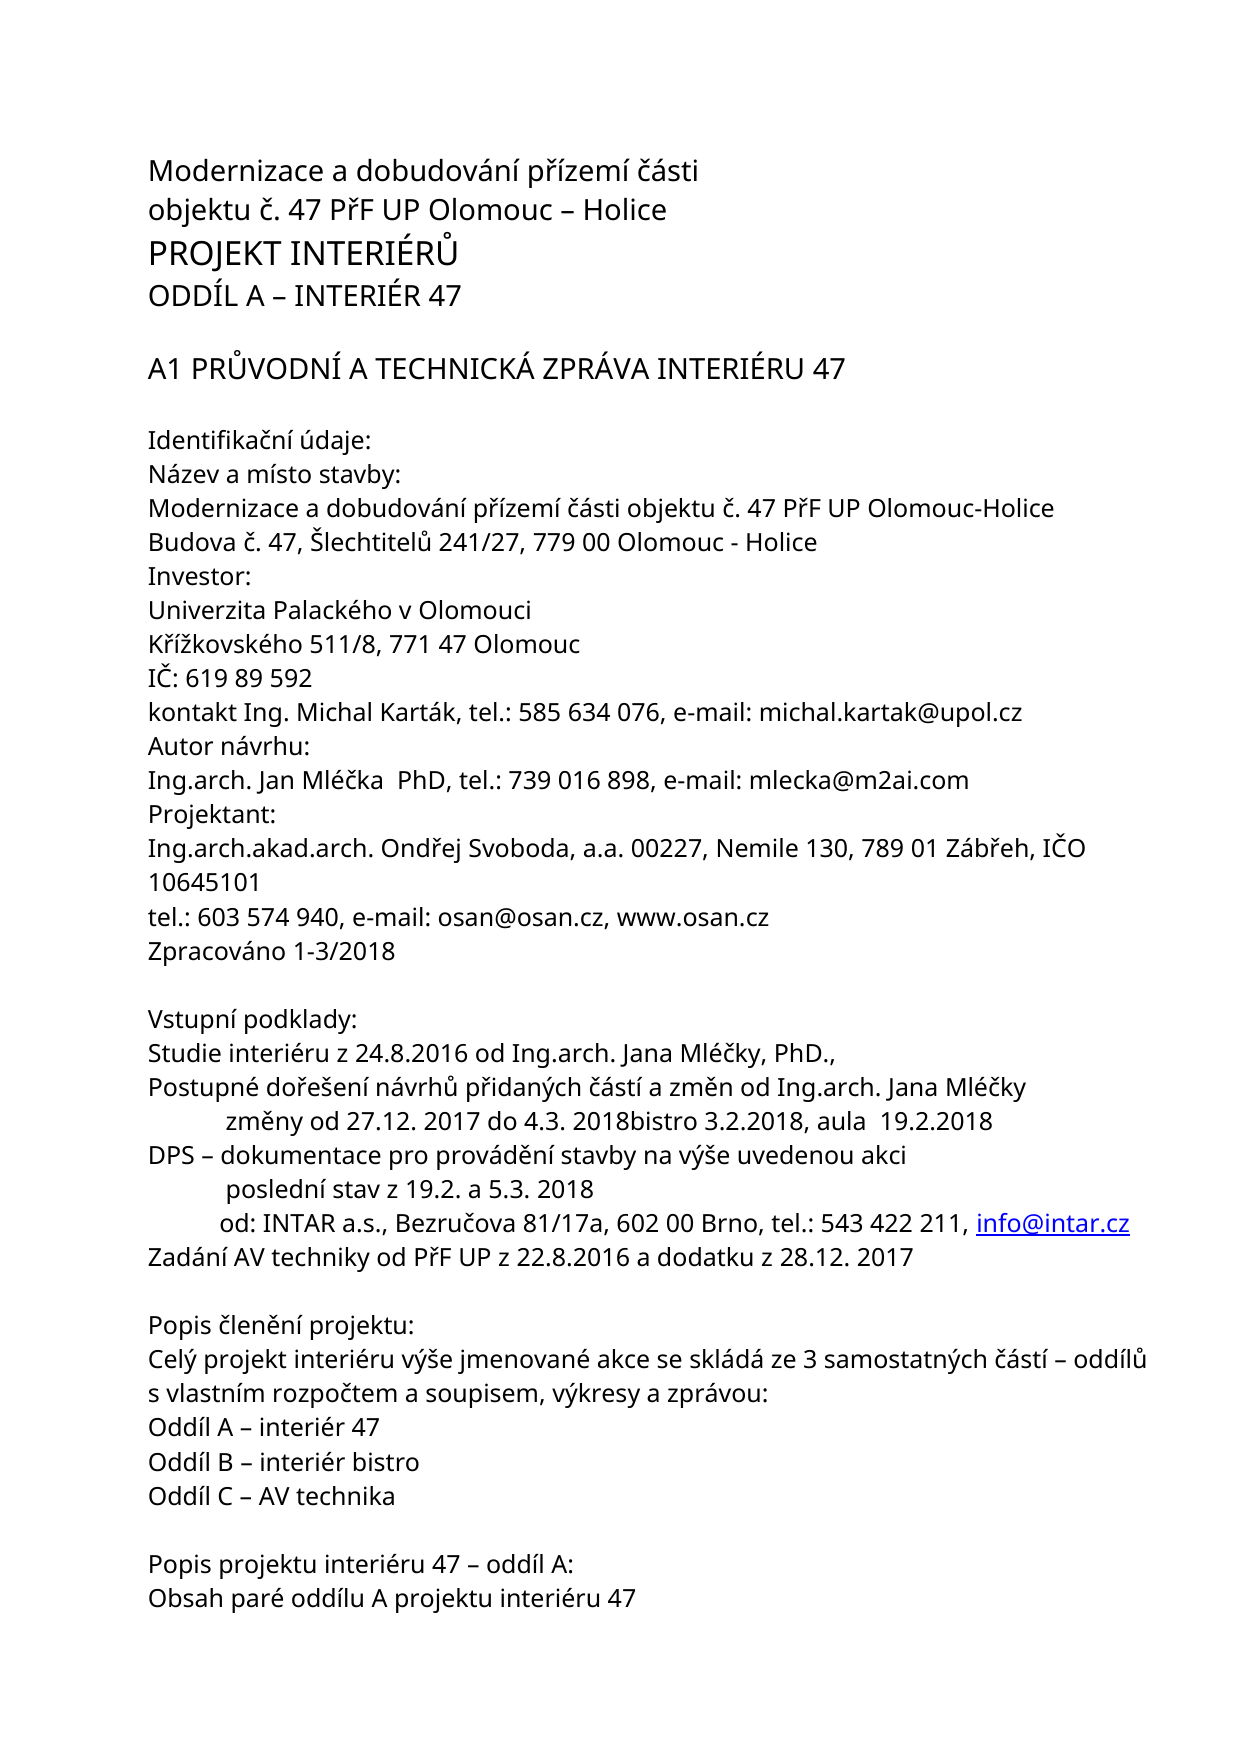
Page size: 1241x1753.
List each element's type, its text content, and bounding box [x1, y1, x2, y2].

text poslední stav z 19.2. a 5.3. 2018 [148, 1172, 1181, 1206]
text Oddíl C – AV technika [148, 1478, 1181, 1512]
text Křížkovského 511/8, 771 47 Olomouc [148, 627, 1181, 661]
text A1 PRŮVODNÍ A TECHNICKÁ ZPRÁVA INTERIÉRU 47 [148, 348, 1181, 388]
text Modernizace a dobudování přízemí části objektu č. 47 PřF UP Olomouc-Holice [148, 490, 1181, 524]
text ODDÍL A – INTERIÉR 47 [148, 275, 1181, 314]
text Popis projektu interiéru 47 – oddíl A: [148, 1546, 1181, 1580]
text Název a místo stavby: [148, 456, 1181, 490]
text kontakt Ing. Michal Karták, tel.: 585 634 076, e-mail: michal.kartak@upol.cz [148, 695, 1181, 729]
text Zpracováno 1-3/2018 [148, 933, 1181, 967]
text od: INTAR a.s., Bezručova 81/17a, 602 00 Brno, tel.: 543 422 211, info@intar.cz [148, 1206, 1181, 1240]
text Ing.arch. Jan Mléčka PhD, tel.: 739 016 898, e-mail: mlecka@m2ai.com [148, 763, 1181, 797]
text Popis členění projektu: [148, 1308, 1181, 1342]
text PROJEKT INTERIÉRŮ [148, 229, 1181, 275]
text Postupné dořešení návrhů přidaných částí a změn od Ing.arch. Jana Mléčky [148, 1069, 1181, 1103]
text Modernizace a dobudování přízemí části [148, 150, 1181, 190]
text IČ: 619 89 592 [148, 661, 1181, 695]
text tel.: 603 574 940, e-mail: osan@osan.cz, www.osan.cz [148, 899, 1181, 933]
text Identifikační údaje: [148, 422, 1181, 456]
text Investor: [148, 558, 1181, 593]
text Zadání AV techniky od PřF UP z 22.8.2016 a dodatku z 28.12. 2017 [148, 1240, 1181, 1274]
text změny od 27.12. 2017 do 4.3. 2018bistro 3.2.2018, aula 19.2.2018 [148, 1103, 1181, 1138]
text Oddíl A – interiér 47 [148, 1410, 1181, 1444]
text objektu č. 47 PřF UP Olomouc – Holice [148, 190, 1181, 229]
text Celý projekt interiéru výše jmenované akce se skládá ze 3 samostatných částí – oddílů s vlastním rozpočtem a soupisem, výkresy a zprávou: [148, 1342, 1181, 1410]
text Projektant: [148, 797, 1181, 831]
text Univerzita Palackého v Olomouci [148, 593, 1181, 627]
text Obsah paré oddílu A projektu interiéru 47 [148, 1580, 1181, 1614]
text Studie interiéru z 24.8.2016 od Ing.arch. Jana Mléčky, PhD., [148, 1035, 1181, 1069]
text Budova č. 47, Šlechtitelů 241/27, 779 00 Olomouc - Holice [148, 524, 1181, 558]
text Ing.arch.akad.arch. Ondřej Svoboda, a.a. 00227, Nemile 130, 789 01 Zábřeh, IČO 10645101 [148, 831, 1181, 899]
text Oddíl B – interiér bistro [148, 1444, 1181, 1478]
text Vstupní podklady: [148, 1001, 1181, 1035]
text Autor návrhu: [148, 729, 1181, 763]
text DPS – dokumentace pro provádění stavby na výše uvedenou akci [148, 1138, 1181, 1172]
